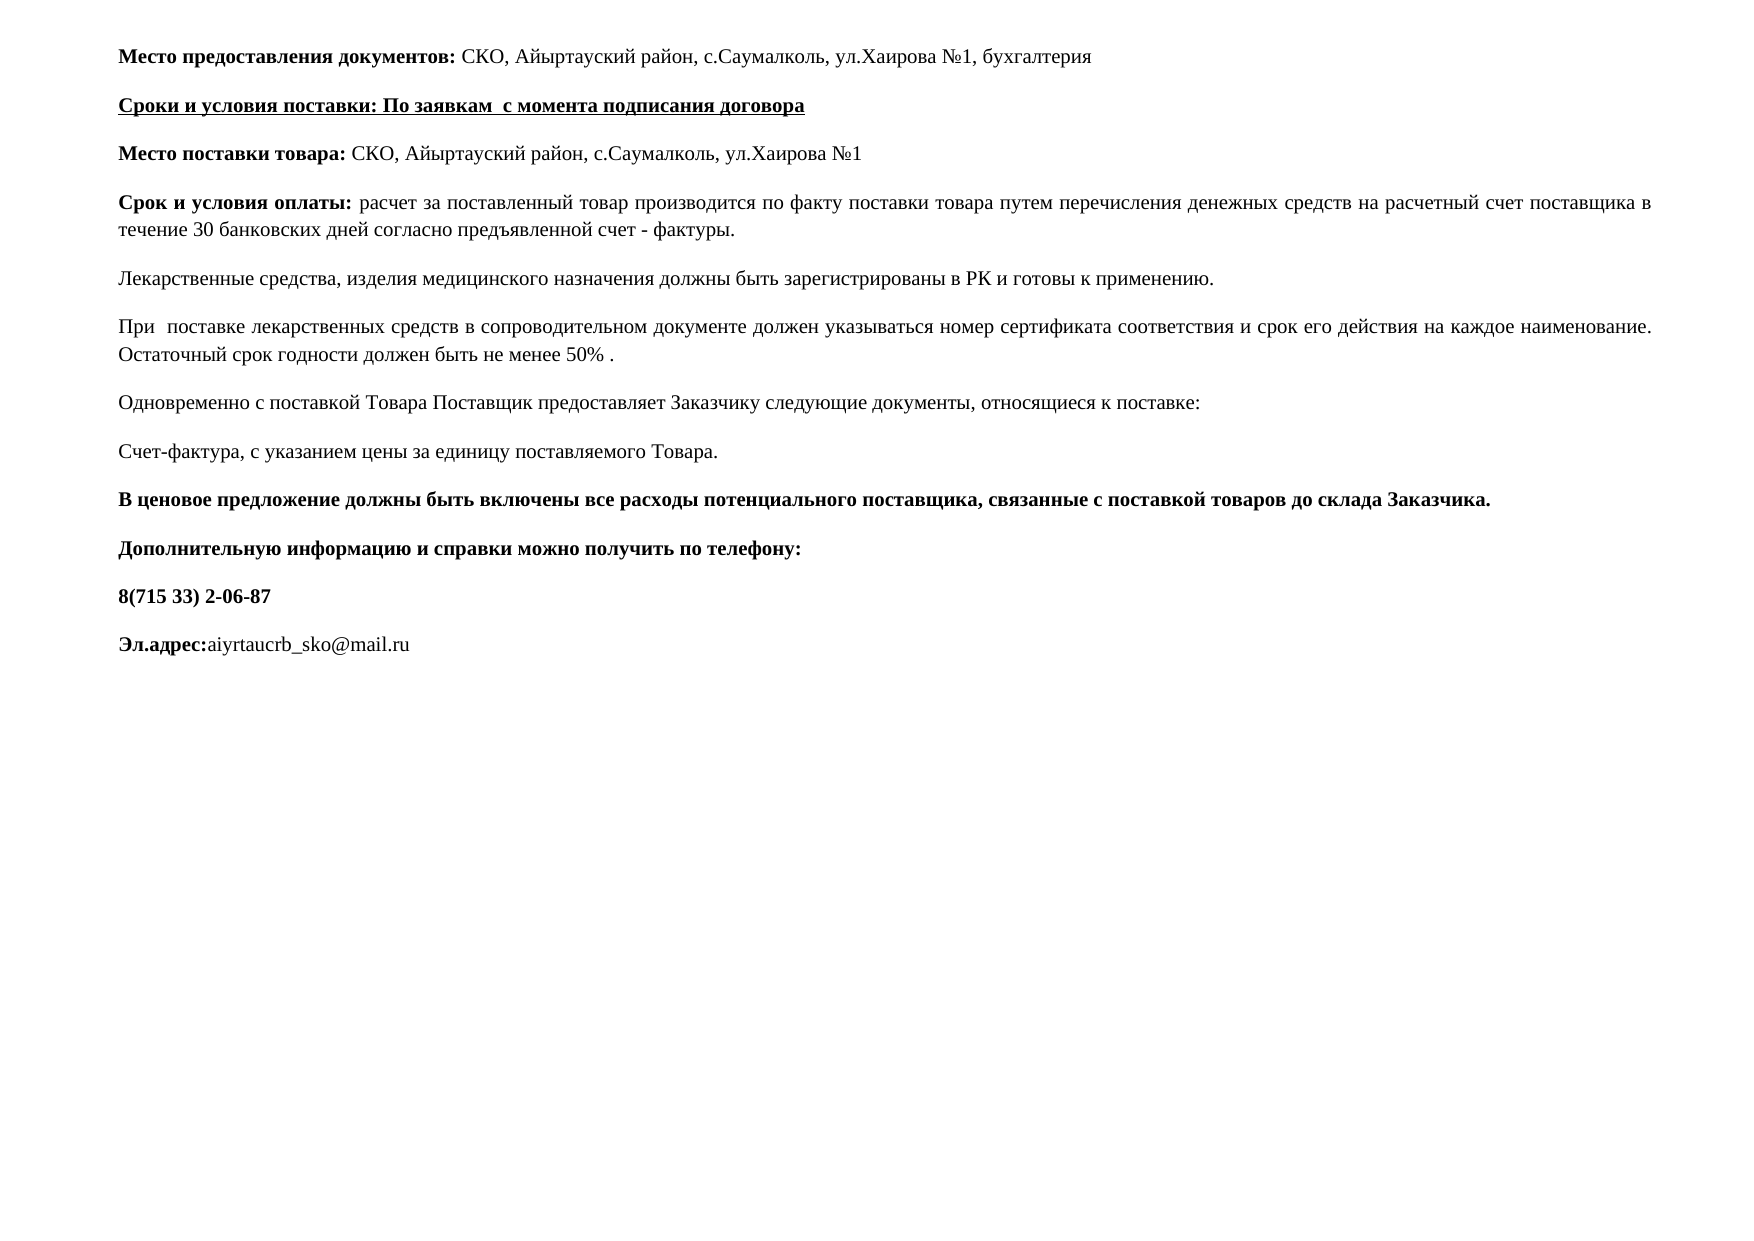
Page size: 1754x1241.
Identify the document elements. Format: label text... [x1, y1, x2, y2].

text Срок и условия оплаты: расчет за поставленный товар производится по факту поставки товара путем перечисления денежных средств на расчетный счет поставщика в течение 30 банковских дней согласно предъявленной счет - фактуры. [118, 190, 1654, 241]
text Место поставки товара: СКО, Айыртауский район, с.Саумалколь, ул.Хаирова №1 [118, 141, 1654, 165]
text В ценовое предложение должны быть включены все расходы потенциального поставщика, связанные с поставкой товаров до склада Заказчика. [118, 487, 1654, 511]
text Сроки и условия поставки: По заявкам с момента подписания договора [118, 93, 1654, 117]
text Лекарственные средства, изделия медицинского назначения должны быть зарегистрированы в РК и готовы к применению. [118, 266, 1654, 290]
text 8(715 33) 2-06-87 [118, 584, 1654, 608]
text Место предоставления документов: СКО, Айыртауский район, с.Саумалколь, ул.Хаирова №1, бухгалтерия [118, 44, 1654, 68]
text При поставке лекарственных средств в сопроводительном документе должен указываться номер сертификата соответствия и срок его действия на каждое наименование. Остаточный срок годности должен быть не менее 50% . [118, 314, 1654, 366]
text Счет-фактура, с указанием цены за единицу поставляемого Товара. [118, 439, 1654, 463]
text Дополнительную информацию и справки можно получить по телефону: [118, 536, 1654, 559]
text Одновременно с поставкой Товара Поставщик предоставляет Заказчику следующие документы, относящиеся к поставке: [118, 390, 1654, 414]
text Эл.адрес:aiyrtaucrb_sko@mail.ru [118, 632, 1654, 656]
